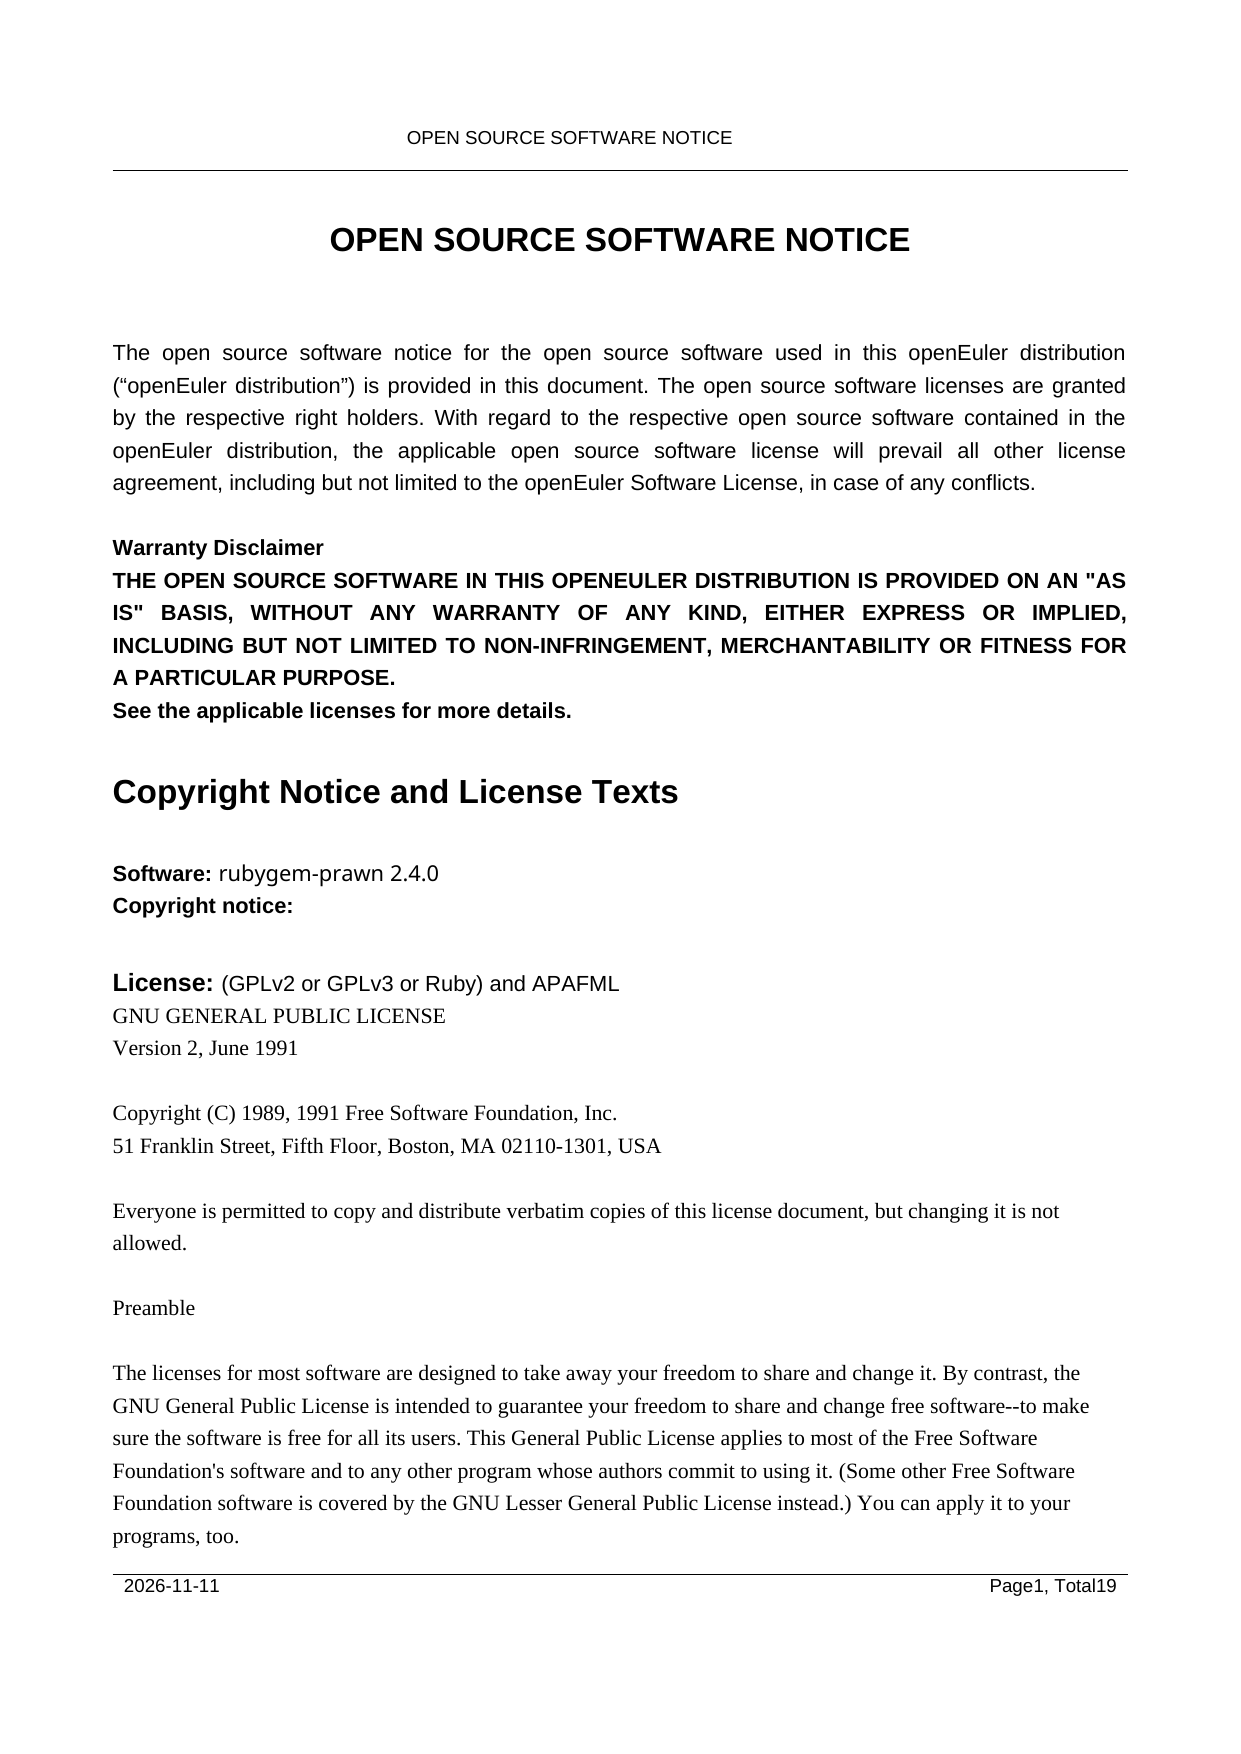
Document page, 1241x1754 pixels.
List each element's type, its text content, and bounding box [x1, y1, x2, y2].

text License: (GPLv2 or GPLv3 or Ruby) and APAFML [112, 966, 1128, 999]
title Software: rubygem-prawn 2.4.0 [112, 856, 1128, 889]
text The open source software notice for the open source software used in this openEuler distribution (“openEuler distribution”) is provided in this document. The open source software licenses are granted by the respective right holders. With regard to the respective open source software contained in the openEuler distribution, the applicable open source software license will prevail all other license agreement, including but not limited to the openEuler Software License, in case of any conflicts. [112, 336, 1128, 499]
text OPEN SOURCE SOFTWARE NOTICE [112, 206, 1128, 271]
text Copyright Notice and License Texts [112, 759, 1128, 824]
text Copyright notice: [112, 889, 1128, 921]
text Warranty Disclaimer [112, 531, 1128, 564]
text THE OPEN SOURCE SOFTWARE IN THIS OPENEULER DISTRIBUTION IS PROVIDED ON AN "AS IS" BASIS, WITHOUT ANY WARRANTY OF ANY KIND, EITHER EXPRESS OR IMPLIED, INCLUDING BUT NOT LIMITED TO NON-INFRINGEMENT, MERCHANTABILITY OR FITNESS FOR A PARTICULAR PURPOSE. See the applicable licenses for more details. [112, 564, 1128, 726]
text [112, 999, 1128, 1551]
